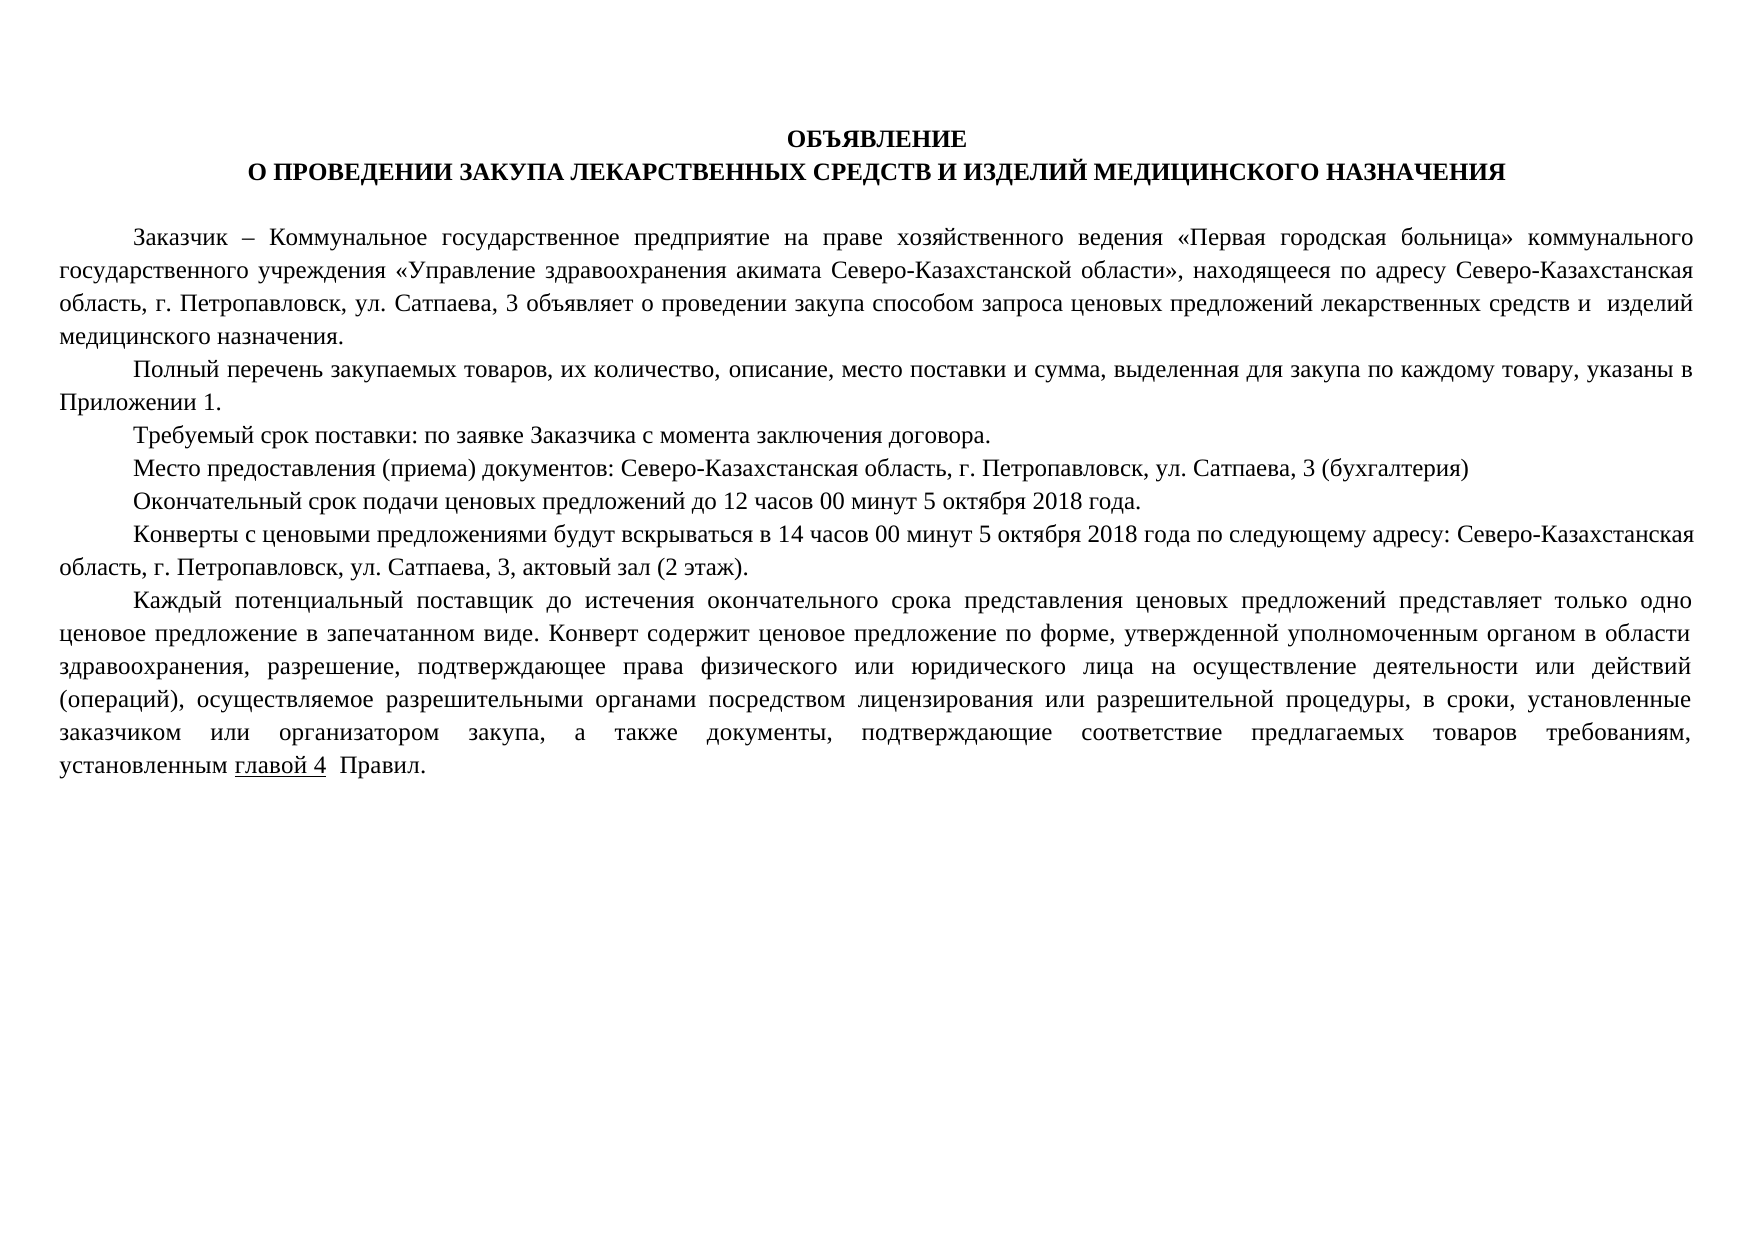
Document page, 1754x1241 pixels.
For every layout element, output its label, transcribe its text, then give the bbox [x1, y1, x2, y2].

text Конверты с ценовыми предложениями будут вскрываться в 14 часов 00 минут 5 октября 2018 года по следующему адресу: Северо-Казахстанская область, г. Петропавловск, ул. Сатпаева, 3, актовый зал (2 этаж). [59, 519, 1695, 581]
text Место предоставления (приема) документов: Северо-Казахстанская область, г. Петропавловск, ул. Сатпаева, 3 (бухгалтерия) [59, 453, 1695, 482]
text Полный перечень закупаемых товаров, их количество, описание, место поставки и сумма, выделенная для закупа по каждому товару, указаны в Приложении 1. [59, 354, 1695, 416]
text Требуемый срок поставки: по заявке Заказчика с момента заключения договора. [59, 420, 1695, 449]
text Каждый потенциальный поставщик до истечения окончательного срока представления ценовых предложений представляет только одно ценовое предложение в запечатанном виде. Конверт содержит ценовое предложение по форме, утвержденной уполномоченным органом в области здравоохранения, разрешение, подтверждающее права физического или юридического лица на осуществление деятельности или действий (операций), осуществляемое разрешительными органами посредством лицензирования или разрешительной процедуры, в сроки, установленные заказчиком или организатором закупа, а также документы, подтверждающие соответствие предлагаемых товаров требованиям, установленным главой 4 Правил. [59, 585, 1695, 619]
text Окончательный срок подачи ценовых предложений до 12 часов 00 минут 5 октября 2018 года. [59, 486, 1695, 515]
text О ПРОВЕДЕНИИ ЗАКУПА ЛЕКАРСТВЕННЫХ СРЕДСТВ И ИЗДЕЛИЙ МЕДИЦИНСКОГО НАЗНАЧЕНИЯ [59, 157, 1695, 185]
text ОБЪЯВЛЕНИЕ [59, 124, 1695, 152]
text Каждый потенциальный поставщик до истечения окончательного срока представления ценовых предложений представляет только одно ценовое предложение в запечатанном виде. Конверт содержит ценовое предложение по форме, утвержденной уполномоченным органом в области здравоохранения, разрешение, подтверждающее права физического или юридического лица на осуществление деятельности или действий (операций), осуществляемое разрешительными органами посредством лицензирования или разрешительной процедуры, в сроки, установленные заказчиком или организатором закупа, а также документы, подтверждающие соответствие предлагаемых товаров требованиям, установленным главой 4 Правил. [59, 746, 1695, 779]
text Заказчик – Коммунальное государственное предприятие на праве хозяйственного ведения «Первая городская больница» коммунального государственного учреждения «Управление здравоохранения акимата Северо-Казахстанской области», находящееся по адресу Северо-Казахстанская область, г. Петропавловск, ул. Сатпаева, 3 объявляет о проведении закупа способом запроса ценовых предложений лекарственных средств и изделий медицинского назначения. [59, 222, 1695, 350]
